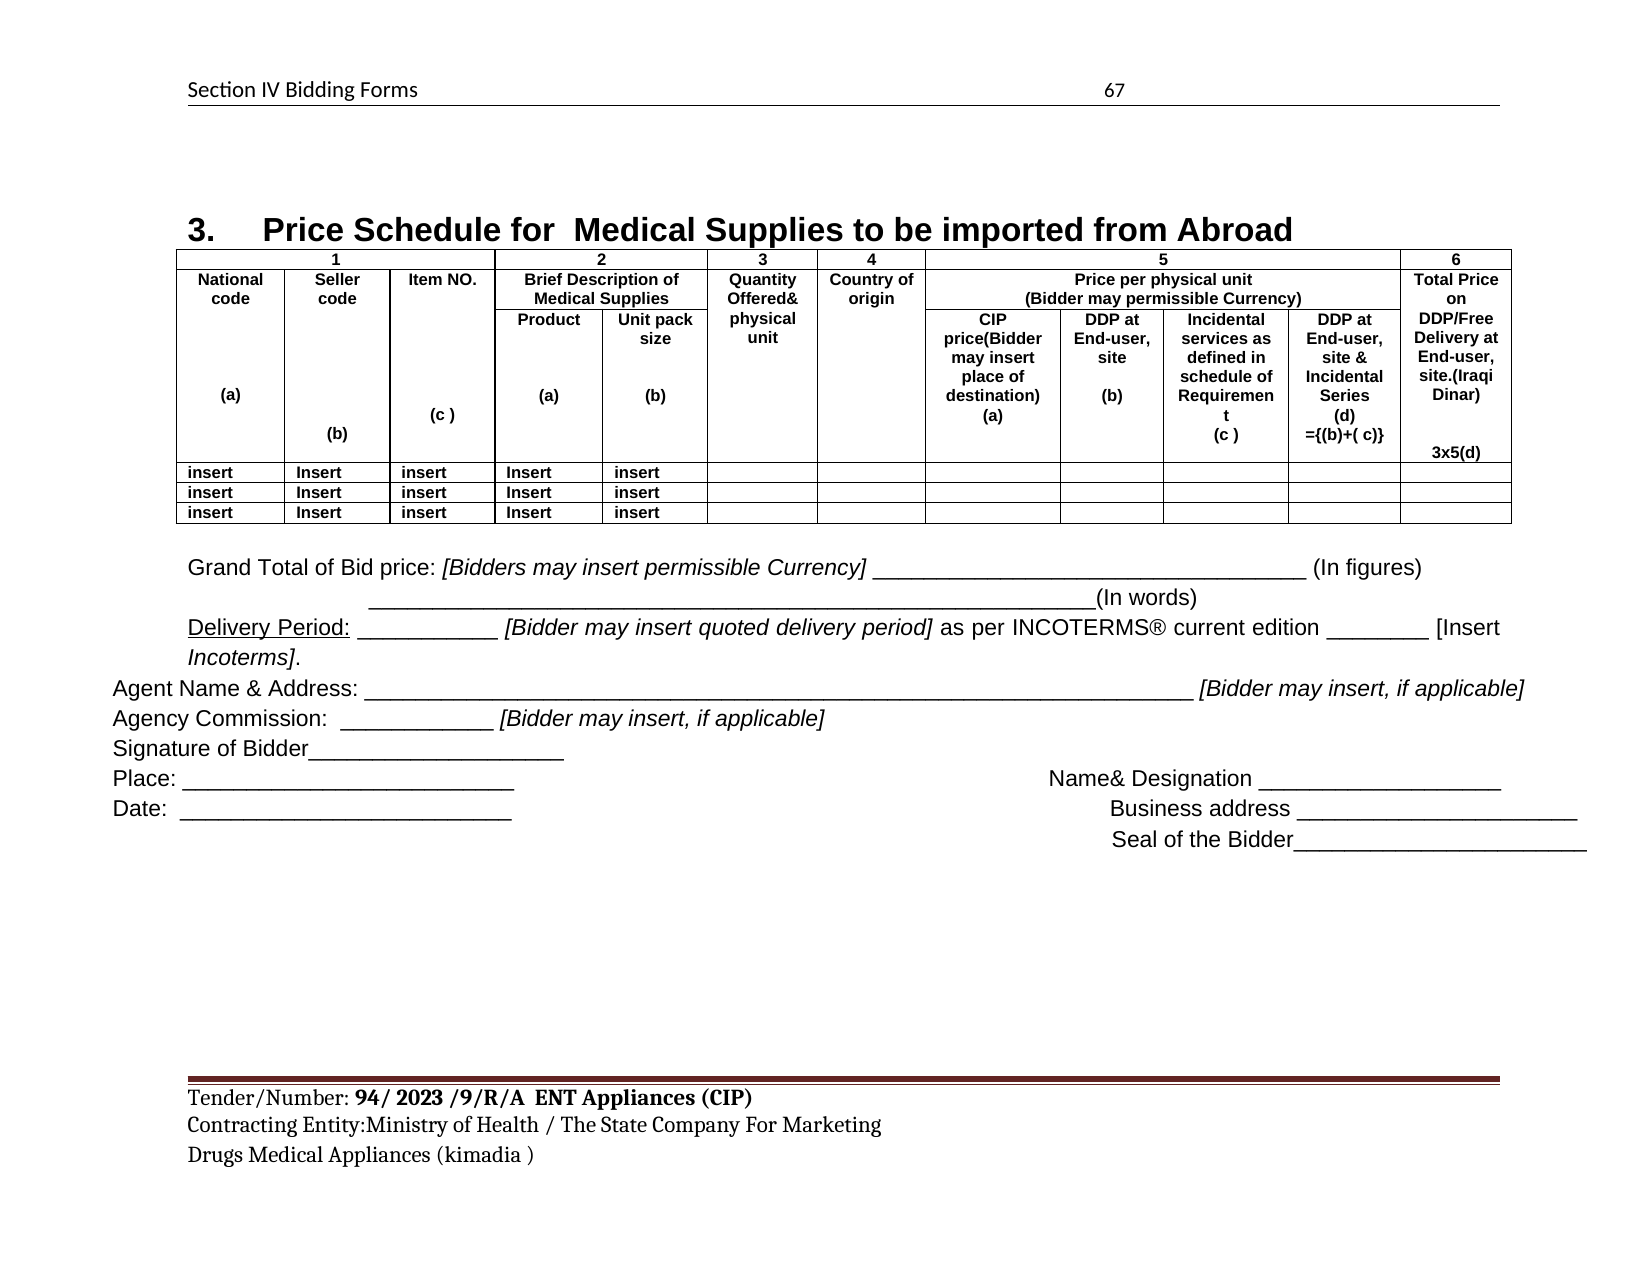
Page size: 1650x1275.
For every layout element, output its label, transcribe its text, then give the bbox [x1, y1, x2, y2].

table_cell [708, 463, 817, 482]
table_cell Insert [285, 463, 389, 482]
table_cell Brief Description of Medical Supplies [496, 270, 707, 308]
table_cell [926, 463, 1060, 482]
table_cell Insert [496, 483, 602, 502]
table_cell [818, 483, 925, 502]
table_cell DDP at End-user, site (b) [1061, 310, 1163, 462]
table_cell Price per physical unit (Bidder may permissible Currency) [926, 270, 1400, 308]
table_header 1 [177, 250, 494, 269]
table_cell [708, 503, 817, 522]
table_cell Insert [285, 503, 389, 522]
table_cell [1164, 463, 1288, 482]
text _________________________________________________________(In words) [187, 584, 1500, 610]
table_cell [1401, 463, 1511, 482]
table_cell CIP price(Bidder may insert place of destination) (a) [926, 310, 1060, 462]
table_cell Total Price on DDP/Free Delivery at End-user, site.(Iraqi Dinar) 3x5(d) [1401, 270, 1511, 462]
table_cell insert [603, 483, 707, 502]
table_cell [818, 463, 925, 482]
table_cell insert [603, 463, 707, 482]
table_cell insert [177, 463, 284, 482]
text Signature of Bidder____________________ [112, 735, 1500, 761]
table_cell [1289, 463, 1400, 482]
text Date: __________________________ Business address ______________________ [112, 795, 1594, 822]
table_header 6 [1401, 250, 1511, 269]
table_cell DDP at End-user, site & Incidental Series (d) ={(b)+( c)} [1289, 310, 1400, 462]
table_cell [818, 503, 925, 522]
table_cell Insert [496, 463, 602, 482]
table_cell [1164, 483, 1288, 502]
table_cell [926, 483, 1060, 502]
table_cell [1164, 503, 1288, 522]
table_cell [1061, 463, 1163, 482]
text Agency Commission: ____________ [Bidder may insert, if applicable] [112, 705, 1594, 731]
table_header 5 [926, 250, 1400, 269]
table_cell Insert [285, 483, 389, 502]
table_cell [1061, 483, 1163, 502]
table_cell Incidental services as defined in schedule of Requirement (c ) [1164, 310, 1288, 462]
table_cell insert [391, 483, 494, 502]
table_cell Country of origin [818, 270, 925, 462]
table_cell [926, 503, 1060, 522]
text Grand Total of Bid price: [Bidders may insert permissible Currency] __________________________________ (In figures) [187, 554, 1500, 580]
table_cell [708, 483, 817, 502]
table_cell [1289, 483, 1400, 502]
text Delivery Period: ___________ [Bidder may insert quoted delivery period] as per INCOTERMS® current edition ________ [Insert Incoterms]. [187, 614, 1500, 671]
table_cell insert [177, 503, 284, 522]
text Agent Name & Address: _________________________________________________________________ [Bidder may insert, if applicable] [112, 674, 1594, 701]
table_header 2 [496, 250, 707, 269]
table_cell Quantity Offered& physical unit [708, 270, 817, 462]
table_cell insert [177, 483, 284, 502]
table_cell Product (a) [496, 310, 602, 462]
table_cell insert [391, 463, 494, 482]
table_cell National code (a) [177, 270, 284, 462]
table_cell [1401, 483, 1511, 502]
table_cell insert [603, 503, 707, 522]
table_cell Item NO. (c ) [391, 270, 494, 462]
table_cell Unit pack size (b) [603, 310, 707, 462]
table_cell [1061, 503, 1163, 522]
table_header 3 [708, 250, 817, 269]
table_cell insert [391, 503, 494, 522]
text Place: __________________________ Name& Designation ___________________ [112, 765, 1594, 791]
table_cell Insert [496, 503, 602, 522]
text Seal of the Bidder_______________________ [112, 826, 1594, 852]
table_cell Seller code (b) [285, 270, 389, 462]
subtitle 3. Price Schedule for Medical Supplies to be imported from Abroad [187, 210, 1500, 249]
table_header 4 [818, 250, 925, 269]
table_cell [1401, 503, 1511, 522]
table_cell [1289, 503, 1400, 522]
